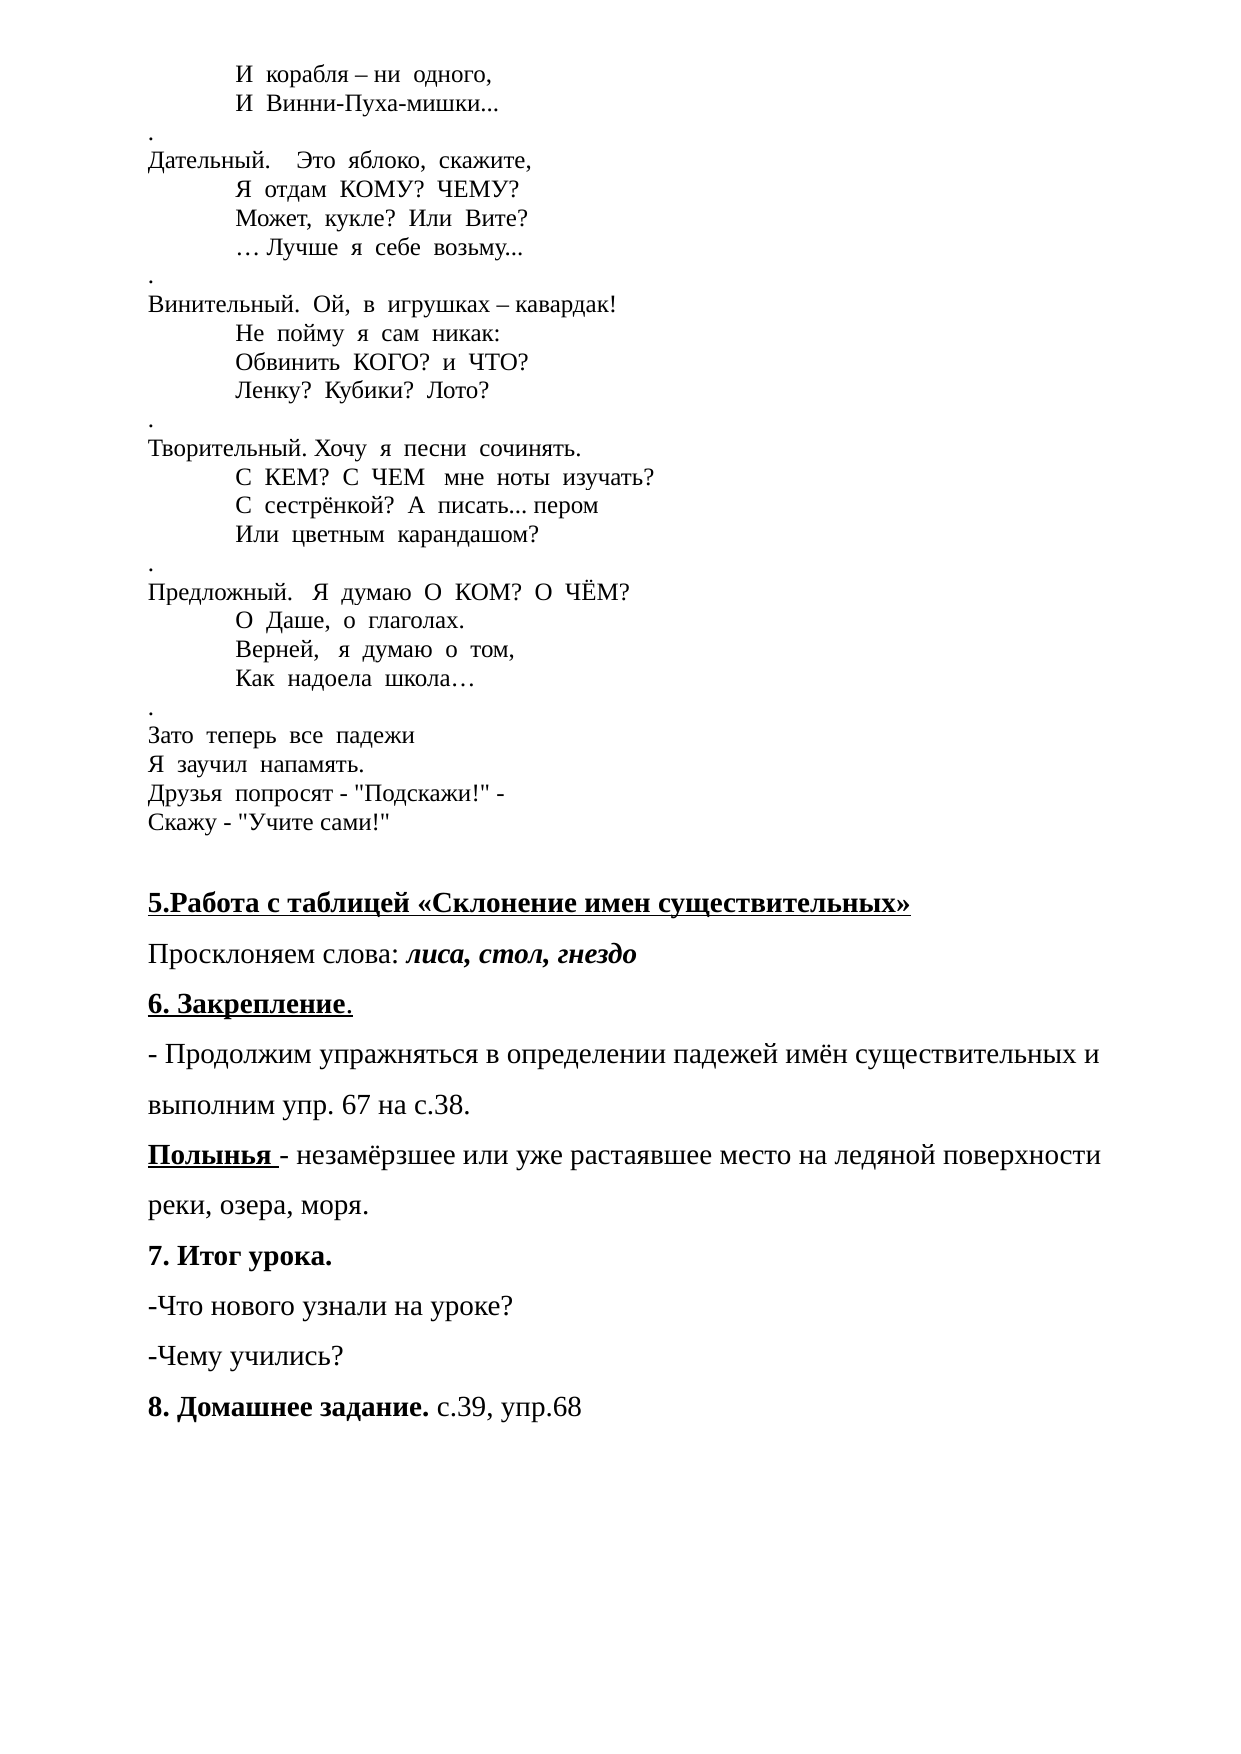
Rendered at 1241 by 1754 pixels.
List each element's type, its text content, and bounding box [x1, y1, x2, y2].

text - Продолжим упражняться в определении падежей имён существительных и выполним упр. 67 на с.38. [148, 1037, 1152, 1120]
text -Чему учились? [148, 1338, 1152, 1372]
text 7. Итог урока. [148, 1238, 1152, 1271]
text 8. Домашнее задание. с.39, упр.68 [148, 1389, 1152, 1422]
text Полынья - незамёрзшее или уже растаявшее место на ледяной поверхности реки, озера, моря. [148, 1137, 1152, 1221]
text -Что нового узнали на уроке? [148, 1288, 1152, 1322]
text Просклоняем слова: лиса, стол, гнездо [148, 936, 1152, 969]
text 6. Закрепление. [148, 986, 1152, 1020]
text 5.Работа с таблицей «Склонение имен существительных» [148, 886, 1152, 919]
